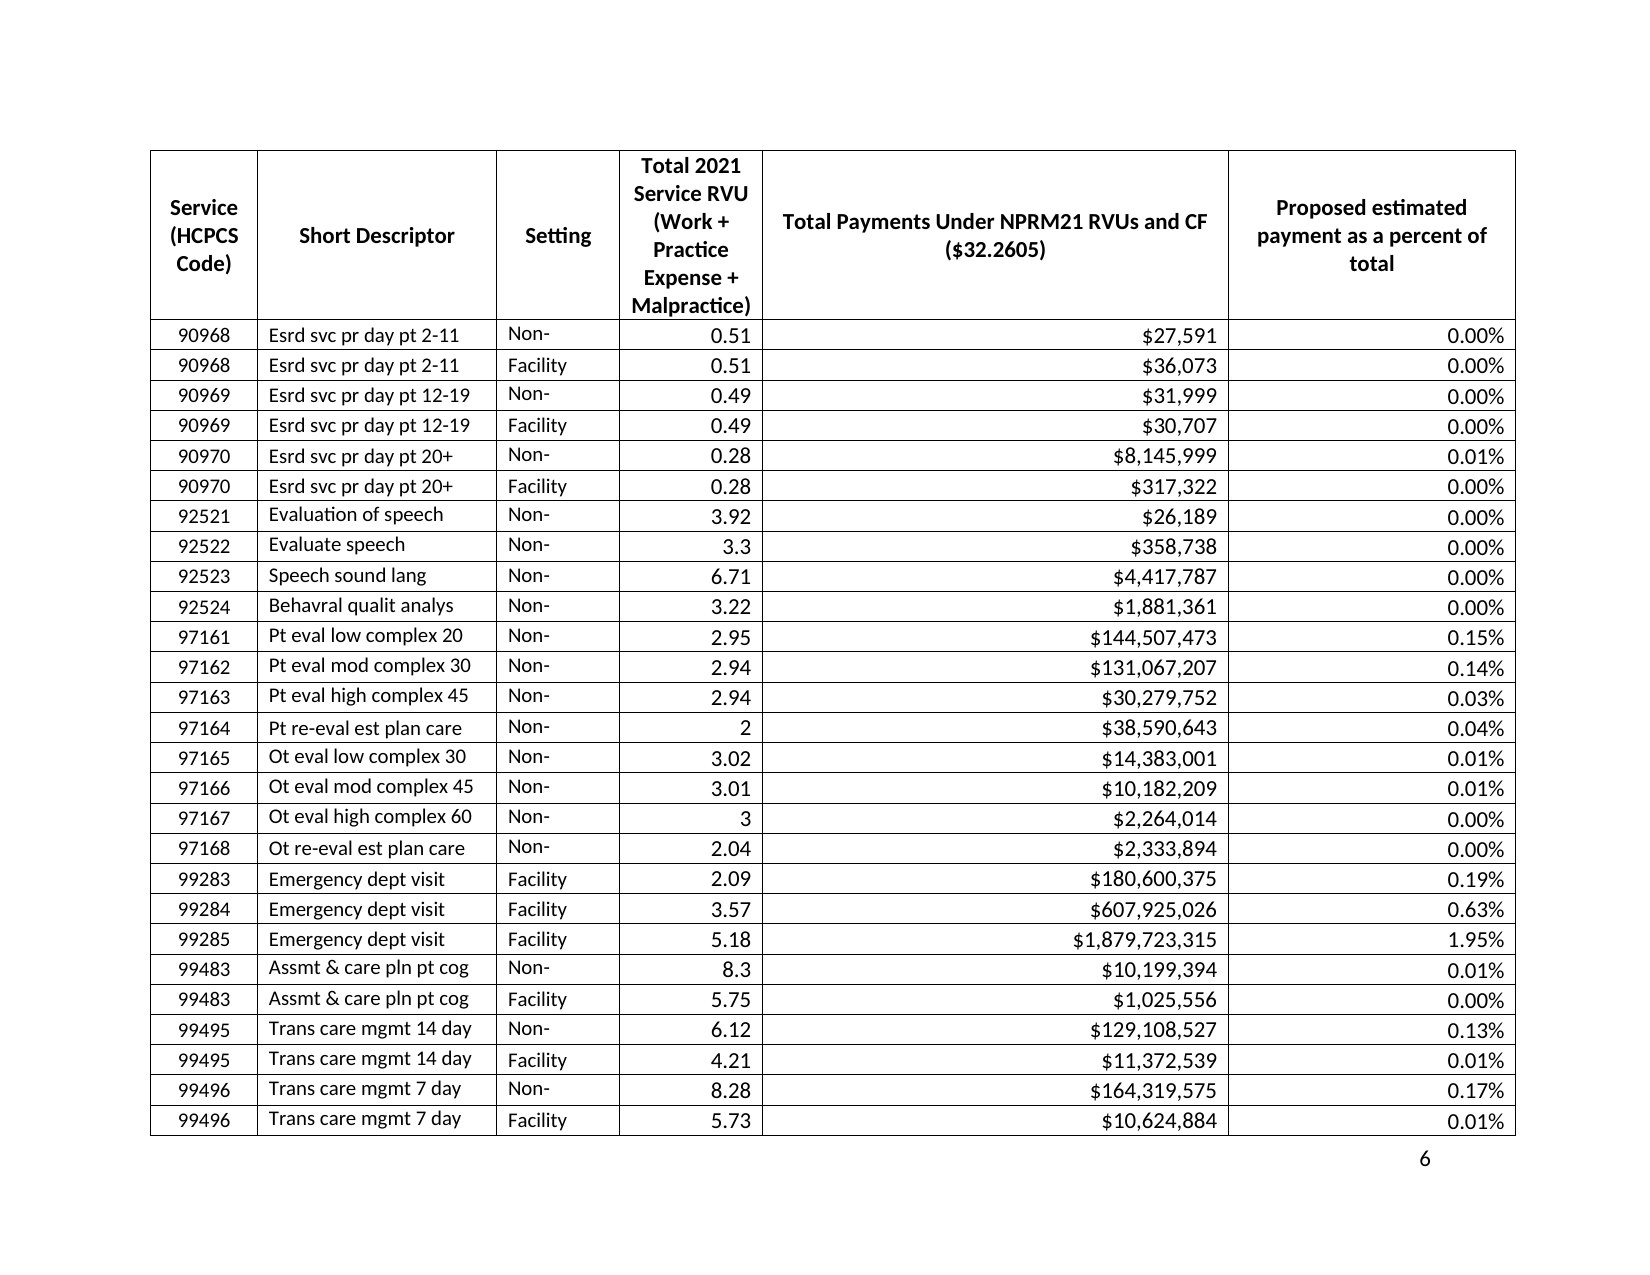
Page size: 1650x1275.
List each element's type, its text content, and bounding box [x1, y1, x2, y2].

table_cell 90969 [151, 381, 257, 410]
table_cell 92522 [151, 532, 257, 561]
table_cell Non-Facility [497, 743, 619, 772]
table_cell Non-Facility [497, 592, 619, 621]
table_cell Non-Facility [497, 441, 619, 470]
table_cell $4,417,787 [763, 562, 1228, 591]
table_cell 2.94 [620, 652, 762, 682]
table_cell 0.01% [1229, 1106, 1515, 1135]
table_cell $11,372,539 [763, 1045, 1228, 1074]
table_cell Facility [497, 411, 619, 440]
table_cell Emergency dept visit [258, 894, 496, 923]
table_cell 99495 [151, 1015, 257, 1044]
table_cell $129,108,527 [763, 1015, 1228, 1044]
table_cell 99285 [151, 924, 257, 953]
table_cell 90969 [151, 411, 257, 440]
table_cell 0.00% [1229, 985, 1515, 1014]
table_cell 0.00% [1229, 350, 1515, 379]
table_cell $36,073 [763, 350, 1228, 379]
table_cell Assmt & care pln pt cog imp [258, 955, 496, 984]
table_cell 0.49 [620, 411, 762, 440]
table_cell Non-Facility [497, 804, 619, 833]
table_cell 90968 [151, 350, 257, 379]
table_cell Facility [497, 924, 619, 953]
table_header Service (HCPCS Code) [151, 151, 257, 319]
table_cell 0.51 [620, 350, 762, 379]
table_cell Esrd svc pr day pt 2-11 [258, 320, 496, 349]
table_cell 0.00% [1229, 804, 1515, 833]
table_cell 0.01% [1229, 441, 1515, 470]
table_cell Pt eval low complex 20 min [258, 622, 496, 651]
table_cell 2.95 [620, 622, 762, 651]
table_cell 99483 [151, 985, 257, 1014]
table_header Proposed estimated payment as a percent of total [1229, 151, 1515, 319]
table_cell Non-Facility [497, 713, 619, 742]
table_cell 0.00% [1229, 381, 1515, 410]
table_cell Behavral qualit analys voice [258, 592, 496, 621]
table_cell $10,624,884 [763, 1106, 1228, 1135]
table_cell Facility [497, 864, 619, 893]
table_cell 97168 [151, 834, 257, 863]
table_cell 3.57 [620, 894, 762, 923]
table_cell 0.00% [1229, 320, 1515, 349]
table_cell Non-Facility [497, 320, 619, 349]
table_cell Non-Facility [497, 955, 619, 984]
table_cell 3.3 [620, 532, 762, 561]
table_cell Assmt & care pln pt cog imp [258, 985, 496, 1014]
table_cell 3.01 [620, 773, 762, 802]
table_cell Evaluate speech production [258, 532, 496, 561]
table_cell 5.73 [620, 1106, 762, 1135]
table_cell $1,879,723,315 [763, 924, 1228, 953]
table_header Total Payments Under NPRM21 RVUs and CF ($32.2605) [763, 151, 1228, 319]
table_cell Facility [497, 350, 619, 379]
table_cell $1,881,361 [763, 592, 1228, 621]
table_cell Esrd svc pr day pt 12-19 [258, 381, 496, 410]
table_cell Non-Facility [497, 622, 619, 651]
table_cell 97165 [151, 743, 257, 772]
table_cell $2,264,014 [763, 804, 1228, 833]
table_cell Ot eval low complex 30 min [258, 743, 496, 772]
table_cell Trans care mgmt 7 day disch [258, 1075, 496, 1104]
table_cell 90968 [151, 320, 257, 349]
table_cell 0.15% [1229, 622, 1515, 651]
table_cell 3.22 [620, 592, 762, 621]
table_header Setting [497, 151, 619, 319]
table_cell Facility [497, 471, 619, 500]
table_cell 0.17% [1229, 1075, 1515, 1104]
table_cell 5.18 [620, 924, 762, 953]
table_cell 92524 [151, 592, 257, 621]
table_cell 0.01% [1229, 955, 1515, 984]
table_cell $30,707 [763, 411, 1228, 440]
table_cell Emergency dept visit [258, 864, 496, 893]
table_cell Esrd svc pr day pt 20+ [258, 471, 496, 500]
table_cell 0.04% [1229, 713, 1515, 742]
table_cell 0.01% [1229, 773, 1515, 802]
table_cell Facility [497, 894, 619, 923]
table_cell 99283 [151, 864, 257, 893]
table_cell $26,189 [763, 501, 1228, 531]
table_cell 0.00% [1229, 592, 1515, 621]
table_cell $27,591 [763, 320, 1228, 349]
table_cell 2.94 [620, 683, 762, 712]
table_cell 97163 [151, 683, 257, 712]
table_cell 0.00% [1229, 834, 1515, 863]
table_cell Pt eval mod complex 30 min [258, 652, 496, 682]
table_cell 6.71 [620, 562, 762, 591]
table_cell Non-Facility [497, 1015, 619, 1044]
table_cell 8.3 [620, 955, 762, 984]
table_cell 1.95% [1229, 924, 1515, 953]
table_cell 0.00% [1229, 532, 1515, 561]
table_cell Esrd svc pr day pt 2-11 [258, 350, 496, 379]
table_cell $607,925,026 [763, 894, 1228, 923]
table_cell $8,145,999 [763, 441, 1228, 470]
table_cell 3.92 [620, 501, 762, 531]
table_cell Non-Facility [497, 683, 619, 712]
table_cell 3 [620, 804, 762, 833]
table_cell 90970 [151, 471, 257, 500]
table_cell 99483 [151, 955, 257, 984]
table_cell 0.00% [1229, 562, 1515, 591]
table_cell 92521 [151, 501, 257, 531]
table_cell 2 [620, 713, 762, 742]
table_cell 92523 [151, 562, 257, 591]
table_cell Non-Facility [497, 1075, 619, 1104]
table_cell 97166 [151, 773, 257, 802]
table_cell 0.28 [620, 471, 762, 500]
table_cell Trans care mgmt 14 day disch [258, 1045, 496, 1074]
table_cell 2.09 [620, 864, 762, 893]
table_cell 0.19% [1229, 864, 1515, 893]
table_cell Non-Facility [497, 532, 619, 561]
table_cell 0.28 [620, 441, 762, 470]
table_cell $358,738 [763, 532, 1228, 561]
table_cell 90970 [151, 441, 257, 470]
table_cell $31,999 [763, 381, 1228, 410]
table_cell 99495 [151, 1045, 257, 1074]
table_cell 99496 [151, 1106, 257, 1135]
table_cell 0.49 [620, 381, 762, 410]
table_cell 0.51 [620, 320, 762, 349]
table_cell 99496 [151, 1075, 257, 1104]
table_cell $14,383,001 [763, 743, 1228, 772]
table_cell 0.03% [1229, 683, 1515, 712]
table_cell $180,600,375 [763, 864, 1228, 893]
table_cell 4.21 [620, 1045, 762, 1074]
table_cell $10,182,209 [763, 773, 1228, 802]
table_cell $1,025,556 [763, 985, 1228, 1014]
table_cell Speech sound lang comprehen [258, 562, 496, 591]
table_cell 0.00% [1229, 501, 1515, 531]
table_cell 0.01% [1229, 1045, 1515, 1074]
table_cell 3.02 [620, 743, 762, 772]
table_cell 97167 [151, 804, 257, 833]
table_cell Facility [497, 1045, 619, 1074]
table_cell 97161 [151, 622, 257, 651]
table_cell Evaluation of speech fluency [258, 501, 496, 531]
table_cell Non-Facility [497, 652, 619, 682]
table_cell Emergency dept visit [258, 924, 496, 953]
table_cell $317,322 [763, 471, 1228, 500]
table_cell Ot eval mod complex 45 min [258, 773, 496, 802]
table_cell $164,319,575 [763, 1075, 1228, 1104]
table_cell $2,333,894 [763, 834, 1228, 863]
table_cell $144,507,473 [763, 622, 1228, 651]
table_cell Facility [497, 985, 619, 1014]
table_cell 97162 [151, 652, 257, 682]
table_cell Non-Facility [497, 501, 619, 531]
table_cell $131,067,207 [763, 652, 1228, 682]
table_cell 6.12 [620, 1015, 762, 1044]
table_cell 0.01% [1229, 743, 1515, 772]
table_cell Non-Facility [497, 562, 619, 591]
table_cell $38,590,643 [763, 713, 1228, 742]
table_cell Ot eval high complex 60 min [258, 804, 496, 833]
table_cell 0.63% [1229, 894, 1515, 923]
table_cell 5.75 [620, 985, 762, 1014]
table_cell 99284 [151, 894, 257, 923]
table_cell Pt eval high complex 45 min [258, 683, 496, 712]
table_header Total 2021 Service RVU (Work + Practice Expense + Malpractice) [620, 151, 762, 319]
table_cell 97164 [151, 713, 257, 742]
table_cell Trans care mgmt 14 day disch [258, 1015, 496, 1044]
table_cell Facility [497, 1106, 619, 1135]
table_cell Trans care mgmt 7 day disch [258, 1106, 496, 1135]
table_cell Ot re-eval est plan care [258, 834, 496, 863]
table_cell $30,279,752 [763, 683, 1228, 712]
table_cell 0.00% [1229, 471, 1515, 500]
table_cell 0.00% [1229, 411, 1515, 440]
table_cell Pt re-eval est plan care [258, 713, 496, 742]
table_cell 0.13% [1229, 1015, 1515, 1044]
table_cell Non-Facility [497, 834, 619, 863]
table_cell Non-Facility [497, 773, 619, 802]
table_cell 2.04 [620, 834, 762, 863]
table_cell Esrd svc pr day pt 12-19 [258, 411, 496, 440]
table_cell 0.14% [1229, 652, 1515, 682]
table_header Short Descriptor [258, 151, 496, 319]
table_cell Esrd svc pr day pt 20+ [258, 441, 496, 470]
table_cell 8.28 [620, 1075, 762, 1104]
table_cell Non-Facility [497, 381, 619, 410]
table_cell $10,199,394 [763, 955, 1228, 984]
